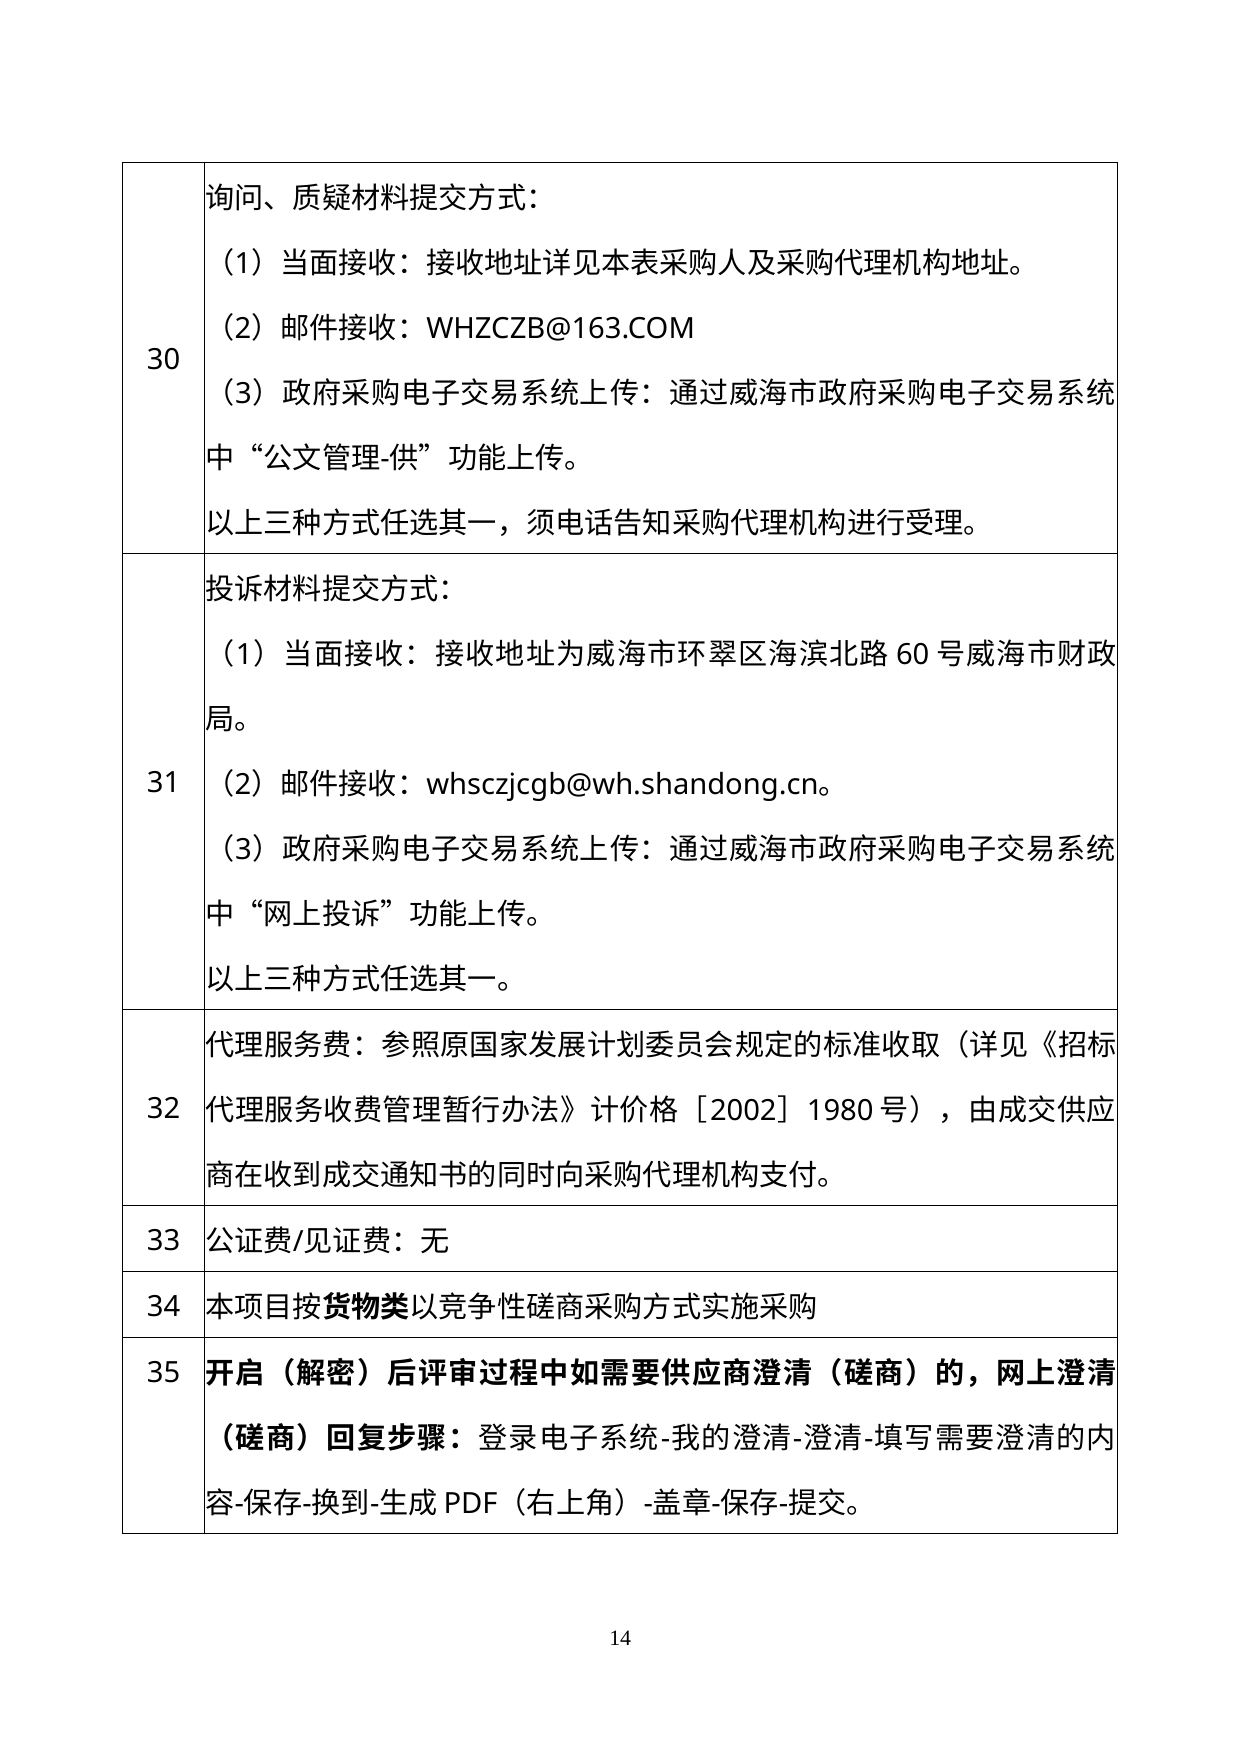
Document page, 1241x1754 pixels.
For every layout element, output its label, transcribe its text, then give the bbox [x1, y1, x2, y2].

table_cell 32 [123, 1010, 204, 1205]
table_cell 33 [123, 1206, 204, 1271]
table_cell 34 [123, 1272, 204, 1337]
table_cell 30 [123, 163, 204, 553]
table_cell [205, 1338, 1117, 1533]
table_cell 31 [123, 554, 204, 1009]
table_cell 35 [123, 1338, 204, 1533]
table_cell 询问、质疑材料提交方式： （1）当面接收：接收地址详见本表采购人及采购代理机构地址。 （2）邮件接收：WHZCZB@163.COM （3）政府采购电子交易系统上传：通过威海市政府采购电子交易系统中“公文管理-供”功能上传。 以上三种方式任选其一，须电话告知采购代理机构进行受理。 [205, 163, 1117, 553]
table_cell 本项目按货物类以竞争性磋商采购方式实施采购 [205, 1272, 1117, 1337]
table_cell 投诉材料提交方式： （1）当面接收：接收地址为威海市环翠区海滨北路60号威海市财政局。 （2）邮件接收：whsczjcgb@wh.shandong.cn。 （3）政府采购电子交易系统上传：通过威海市政府采购电子交易系统中“网上投诉”功能上传。 以上三种方式任选其一。 [205, 554, 1117, 1009]
table_cell 公证费/见证费：无 [205, 1206, 1117, 1271]
table_cell 代理服务费：参照原国家发展计划委员会规定的标准收取（详见《招标代理服务收费管理暂行办法》计价格［2002］1980号），由成交供应商在收到成交通知书的同时向采购代理机构支付。 [205, 1010, 1117, 1205]
